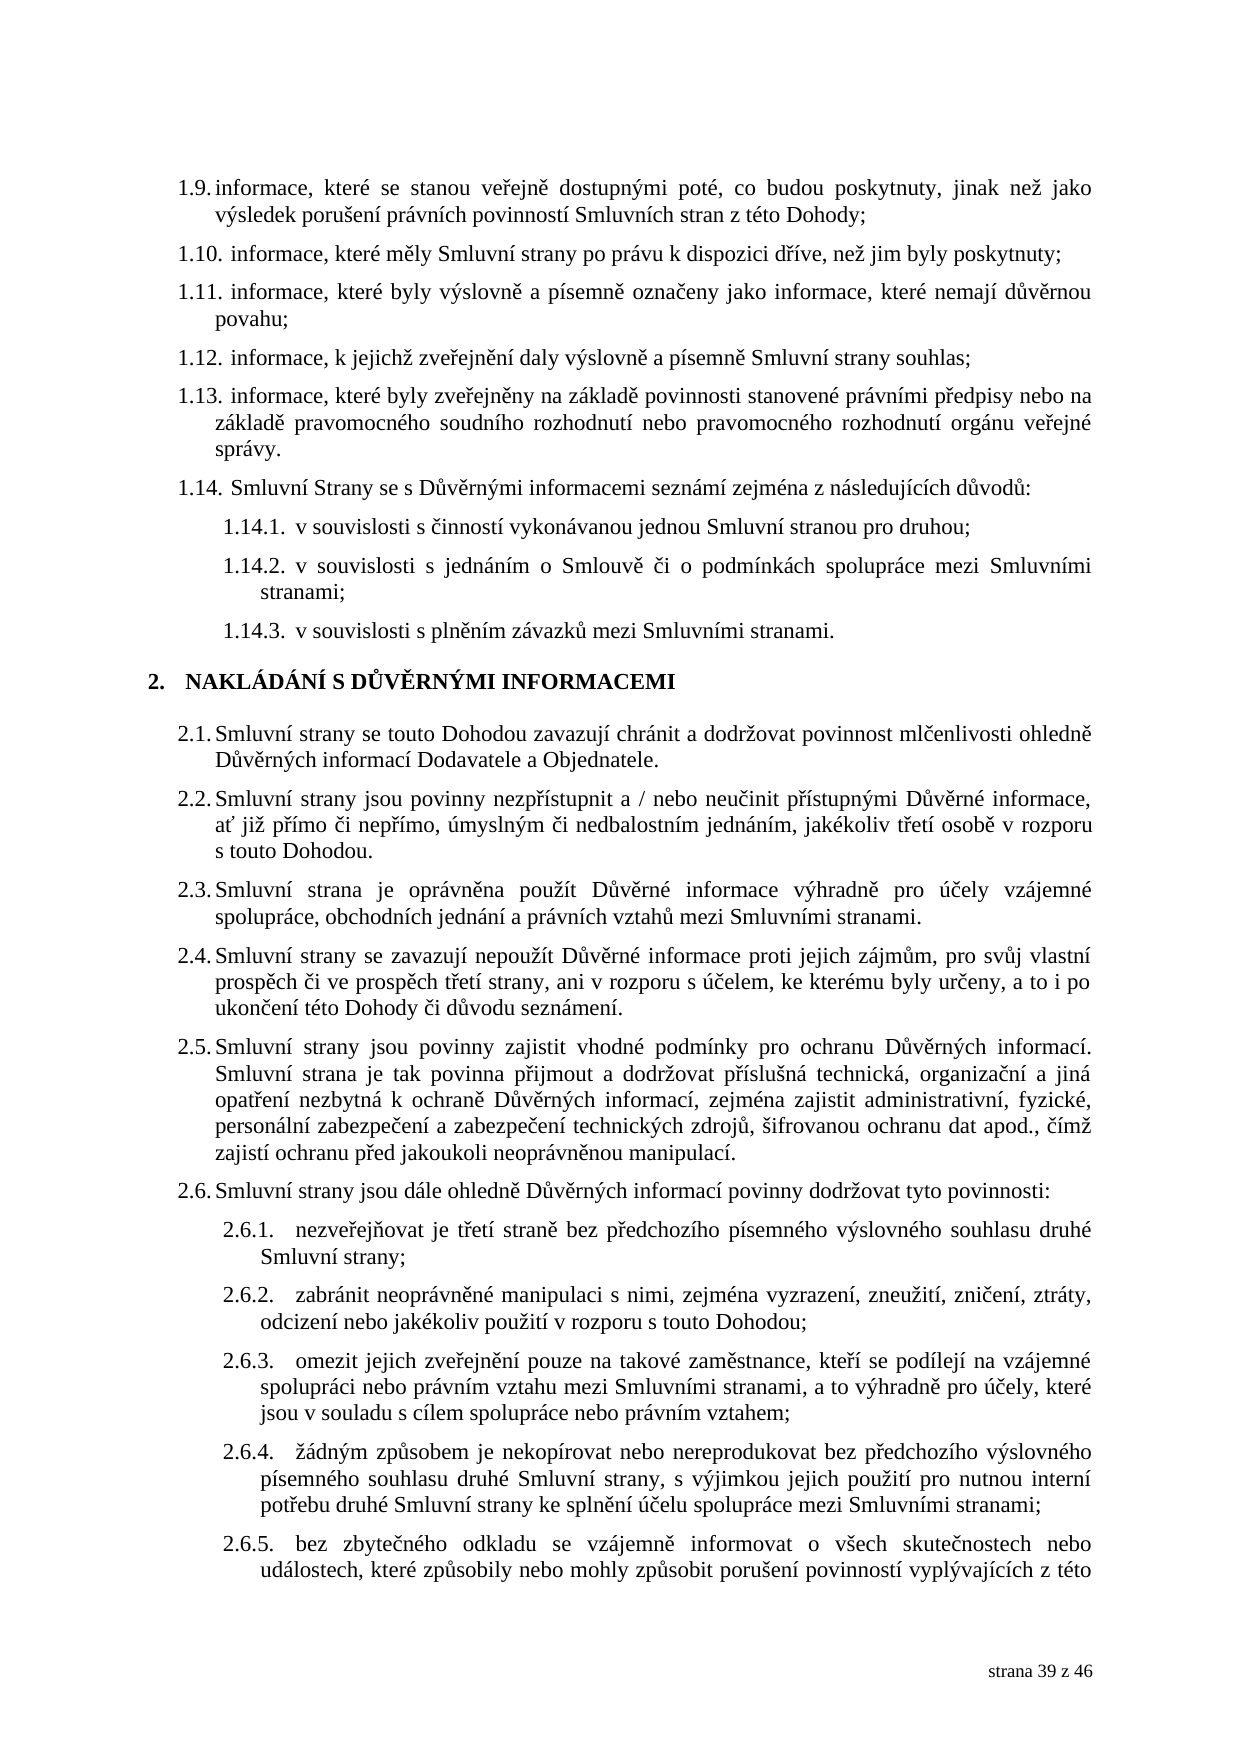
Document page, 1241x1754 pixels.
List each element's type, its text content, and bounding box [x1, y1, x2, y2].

subtitle Nakládání s Důvěrnými informacemi [148, 668, 1093, 695]
subtitle informace, které se stanou veřejně dostupnými poté, co budou poskytnuty, jinak než jako výsledek porušení právních povinností Smluvních stran z této Dohody; [177, 174, 1093, 227]
subtitle informace, které byly zveřejněny na základě povinnosti stanovené právními předpisy nebo na základě pravomocného soudního rozhodnutí nebo pravomocného rozhodnutí orgánu veřejné správy. [177, 382, 1093, 462]
subtitle nezveřejňovat je třetí straně bez předchozího písemného výslovného souhlasu druhé Smluvní strany; [223, 1216, 1093, 1269]
subtitle Smluvní strany se zavazují nepoužít Důvěrné informace proti jejich zájmům, pro svůj vlastní prospěch či ve prospěch třetí strany, ani v rozporu s účelem, ke kterému byly určeny, a to i po ukončení této Dohody či důvodu seznámení. [177, 942, 1093, 1021]
subtitle v souvislosti s plněním závazků mezi Smluvními stranami. [223, 617, 1093, 643]
subtitle zabránit neoprávněné manipulaci s nimi, zejména vyzrazení, zneužití, zničení, ztráty, odcizení nebo jakékoliv použití v rozporu s touto Dohodou; [223, 1282, 1093, 1334]
subtitle Smluvní strany se touto Dohodou zavazují chránit a dodržovat povinnost mlčenlivosti ohledně Důvěrných informací Dodavatele a Objednatele. [177, 720, 1093, 772]
subtitle Smluvní strana je oprávněna použít Důvěrné informace výhradně pro účely vzájemné spolupráce, obchodních jednání a právních vztahů mezi Smluvními stranami. [177, 876, 1093, 929]
subtitle Smluvní strany jsou povinny zajistit vhodné podmínky pro ochranu Důvěrných informací. Smluvní strana je tak povinna přijmout a dodržovat příslušná technická, organizační a jiná opatření nezbytná k ochraně Důvěrných informací, zejména zajistit administrativní, fyzické, personální zabezpečení a zabezpečení technických zdrojů, šifrovanou ochranu dat apod., čímž zajistí ochranu před jakoukoli neoprávněnou manipulací. [177, 1033, 1093, 1165]
subtitle žádným způsobem je nekopírovat nebo nereprodukovat bez předchozího výslovného písemného souhlasu druhé Smluvní strany, s výjimkou jejich použití pro nutnou interní potřebu druhé Smluvní strany ke splnění účelu spolupráce mezi Smluvními stranami; [223, 1438, 1093, 1517]
subtitle Smluvní strany jsou dále ohledně Důvěrných informací povinny dodržovat tyto povinnosti: [177, 1177, 1093, 1204]
subtitle informace, které byly výslovně a písemně označeny jako informace, které nemají důvěrnou povahu; [177, 278, 1093, 331]
subtitle Smluvní strany jsou povinny nezpřístupnit a / nebo neučinit přístupnými Důvěrné informace, ať již přímo či nepřímo, úmyslným či nedbalostním jednáním, jakékoliv třetí osobě v rozporu s touto Dohodou. [177, 785, 1093, 864]
subtitle v souvislosti s jednáním o Smlouvě či o podmínkách spolupráce mezi Smluvními stranami; [223, 552, 1093, 604]
subtitle informace, které měly Smluvní strany po právu k dispozici dříve, než jim byly poskytnuty; [177, 239, 1093, 266]
subtitle Smluvní Strany se s Důvěrnými informacemi seznámí zejména z následujících důvodů: [177, 474, 1093, 500]
subtitle informace, k jejichž zveřejnění daly výslovně a písemně Smluvní strany souhlas; [177, 344, 1093, 370]
subtitle v souvislosti s činností vykonávanou jednou Smluvní stranou pro druhou; [223, 513, 1093, 539]
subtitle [223, 1530, 1093, 1583]
subtitle omezit jejich zveřejnění pouze na takové zaměstnance, kteří se podílejí na vzájemné spolupráci nebo právním vztahu mezi Smluvními stranami, a to výhradně pro účely, které jsou v souladu s cílem spolupráce nebo právním vztahem; [223, 1347, 1093, 1426]
